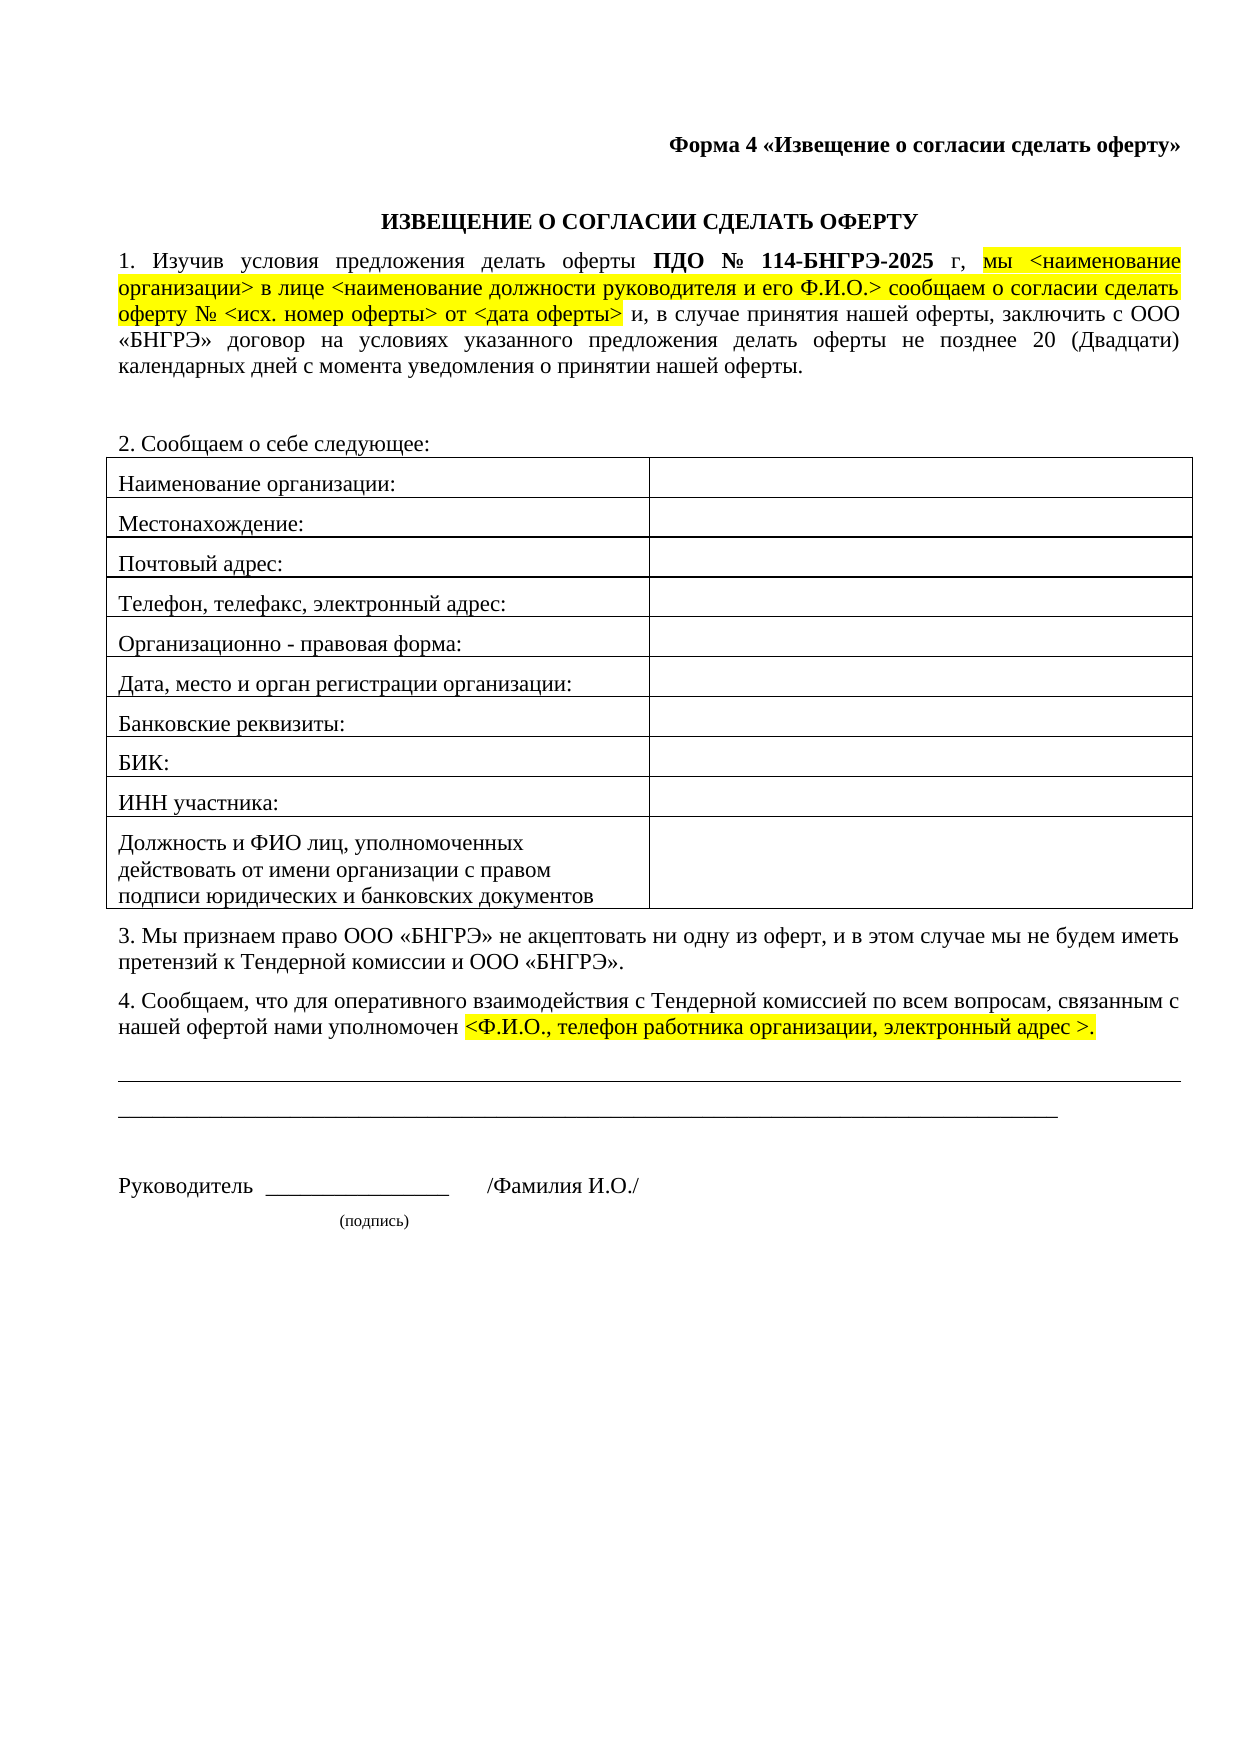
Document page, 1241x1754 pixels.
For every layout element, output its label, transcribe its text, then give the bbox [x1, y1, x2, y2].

table_cell Должность и ФИО лиц, уполномоченных действовать от имени организации с правом подписи юридических и банковских документов [107, 817, 649, 908]
table_cell [650, 538, 1192, 576]
table_cell [650, 498, 1192, 536]
text __________________________________________________________________________________ [118, 1094, 1181, 1121]
table_cell [650, 657, 1192, 696]
table_cell Организационно - правовая форма: [107, 617, 649, 656]
table_cell Местонахождение: [107, 498, 649, 536]
table_cell [650, 817, 1192, 908]
table_cell [650, 777, 1192, 816]
table_cell [650, 578, 1192, 616]
table_cell ИНН участника: [107, 777, 649, 816]
text Руководитель ________________ /Фамилия И.О./ [118, 1172, 1181, 1198]
table_cell Телефон, телефакс, электронный адрес: [107, 578, 649, 616]
text 2. Сообщаем о себе следующее: [118, 430, 1181, 457]
text ИЗВЕЩЕНИЕ О СОГЛАСИИ СДЕЛАТЬ ОФЕРТУ [118, 208, 1181, 235]
table_cell [650, 617, 1192, 656]
table_cell [650, 697, 1192, 736]
text 4. Сообщаем, что для оперативного взаимодействия с Тендерной комиссией по всем вопросам, связанным с нашей офертой нами уполномочен <Ф.И.О., телефон работника организации, электронный адрес >. [118, 987, 1181, 1040]
table_header [650, 458, 1192, 497]
text 3. Мы признаем право ООО «БНГРЭ» не акцептовать ни одну из оферт, и в этом случае мы не будем иметь претензий к Тендерной комиссии и ООО «БНГРЭ». [118, 922, 1181, 974]
text (подпись) [118, 1211, 1181, 1230]
table_header Наименование организации: [107, 458, 649, 497]
text 1. Изучив условия предложения делать оферты ПДО № 114-БНГРЭ-2025 г, мы <наименование организации> в лице <наименование должности руководителя и его Ф.И.О.> сообщаем о согласии сделать оферту № <исх. номер оферты> от <дата оферты> и, в случае принятия нашей оферты, заключить с ООО «БНГРЭ» договор на условиях указанного предложения делать оферты не позднее 20 (Двадцати) календарных дней с момента уведомления о принятии нашей оферты. [118, 247, 1181, 274]
text 1. Изучив условия предложения делать оферты ПДО № 114-БНГРЭ-2025 г, мы <наименование организации> в лице <наименование должности руководителя и его Ф.И.О.> сообщаем о согласии сделать оферту № <исх. номер оферты> от <дата оферты> и, в случае принятия нашей оферты, заключить с ООО «БНГРЭ» договор на условиях указанного предложения делать оферты не позднее 20 (Двадцати) календарных дней с момента уведомления о принятии нашей оферты. [118, 300, 1181, 379]
table_cell [650, 737, 1192, 776]
text Форма 4 «Извещение о согласии сделать оферту» [118, 131, 1181, 157]
table_cell БИК: [107, 737, 649, 776]
table_cell Дата, место и орган регистрации организации: [107, 657, 649, 696]
table_cell Банковские реквизиты: [107, 697, 649, 736]
table_cell Почтовый адрес: [107, 538, 649, 576]
